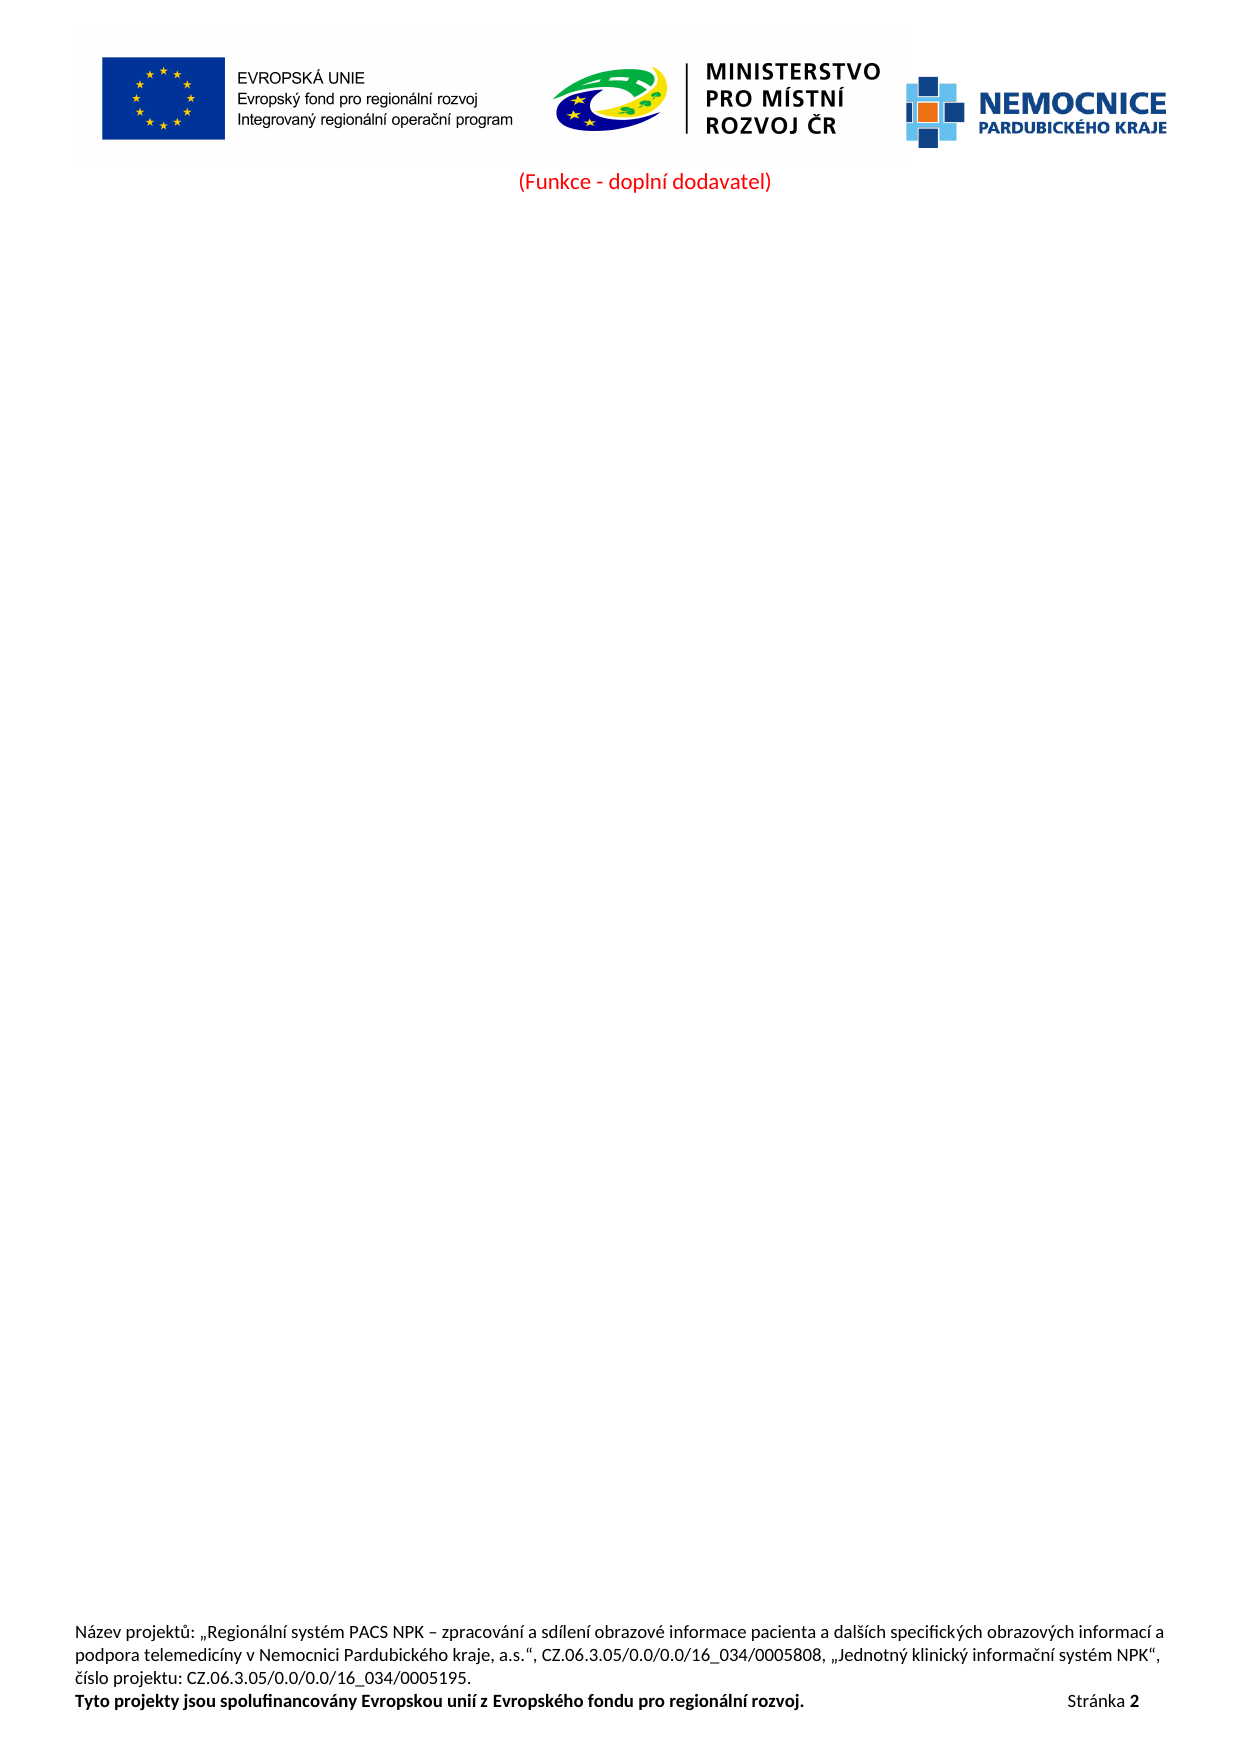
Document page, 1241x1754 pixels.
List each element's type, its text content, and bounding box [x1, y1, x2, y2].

text (Funkce - doplní dodavatel) [518, 167, 1165, 195]
picture [75, 29, 1167, 167]
